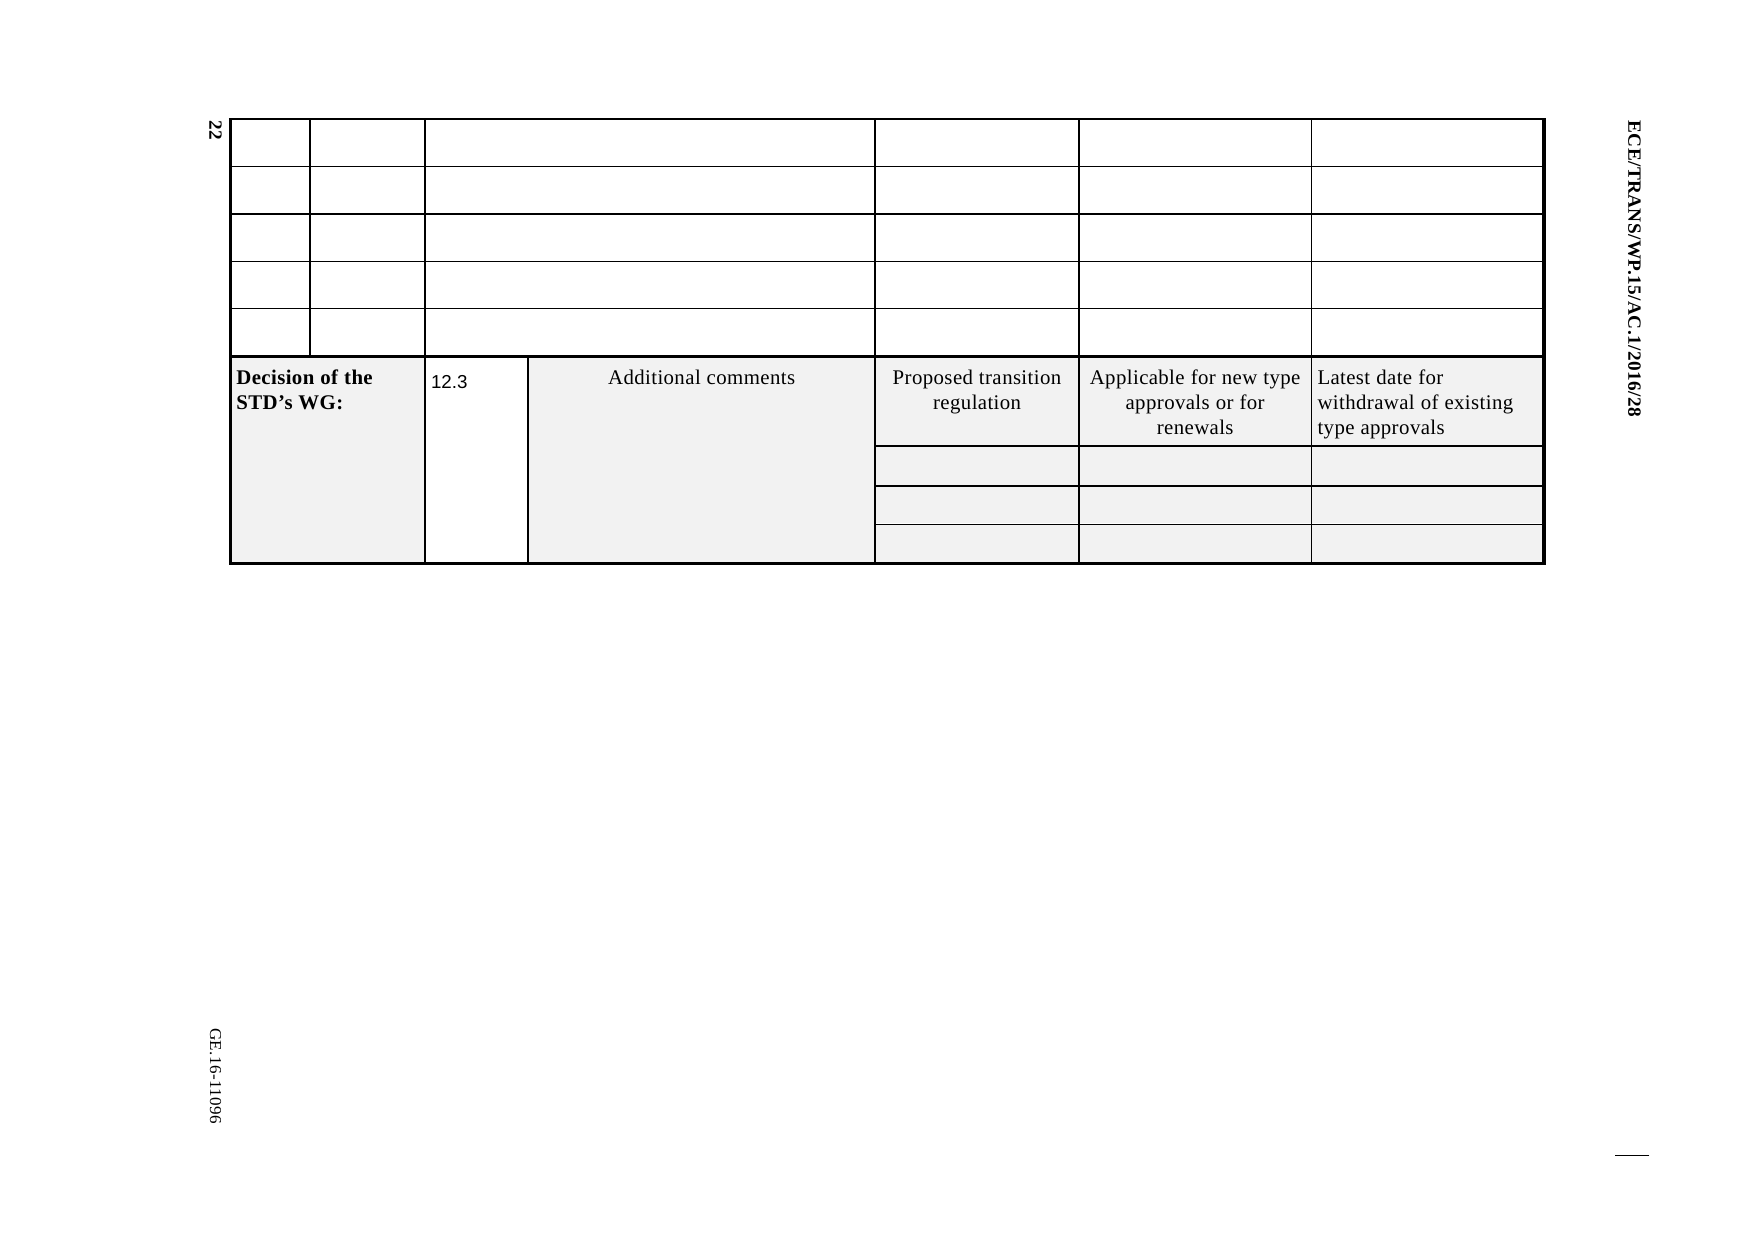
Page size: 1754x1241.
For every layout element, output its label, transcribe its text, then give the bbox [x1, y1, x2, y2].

table_cell [876, 447, 1078, 485]
table_cell [1312, 447, 1542, 485]
table_cell [1080, 120, 1311, 166]
table_cell [1312, 487, 1542, 523]
table_cell [426, 215, 874, 261]
table_cell [876, 215, 1078, 261]
table_cell [1080, 262, 1311, 308]
table_cell [1080, 487, 1311, 523]
table_cell [1312, 120, 1542, 166]
table_cell [1080, 167, 1311, 213]
table_cell [426, 167, 874, 213]
table_cell [1312, 525, 1542, 562]
table_cell [1312, 167, 1542, 213]
table_cell [232, 262, 309, 308]
table_cell [311, 309, 424, 355]
table_cell [426, 262, 874, 308]
table_cell [426, 120, 874, 166]
table_cell [311, 167, 424, 213]
table_cell [876, 120, 1078, 166]
table_cell 12.3 [426, 358, 527, 562]
table_cell Applicable for new type approvals or for renewals [1080, 358, 1311, 445]
table_cell Latest date for withdrawal of existing type approvals [1312, 358, 1542, 445]
table_cell Decision of the STD’s WG: [232, 358, 424, 562]
table_cell [311, 120, 424, 166]
table_cell [876, 262, 1078, 308]
table_cell [232, 167, 309, 213]
table_cell Proposed transition regulation [876, 358, 1078, 445]
table_cell [232, 215, 309, 261]
table_cell [232, 120, 309, 166]
table_cell [1080, 525, 1311, 562]
table_cell [1080, 215, 1311, 261]
table_cell [311, 262, 424, 308]
table_cell [876, 309, 1078, 355]
table_cell [1080, 309, 1311, 355]
table_cell [1312, 215, 1542, 261]
table_cell [426, 309, 874, 355]
table_cell [1312, 262, 1542, 308]
table_cell [876, 167, 1078, 213]
table_cell [232, 309, 309, 355]
table_cell [1312, 309, 1542, 355]
table_cell [876, 525, 1078, 562]
table_cell [311, 215, 424, 261]
table_cell [876, 487, 1078, 523]
table_cell Additional comments [529, 358, 874, 562]
table_cell [1080, 447, 1311, 485]
